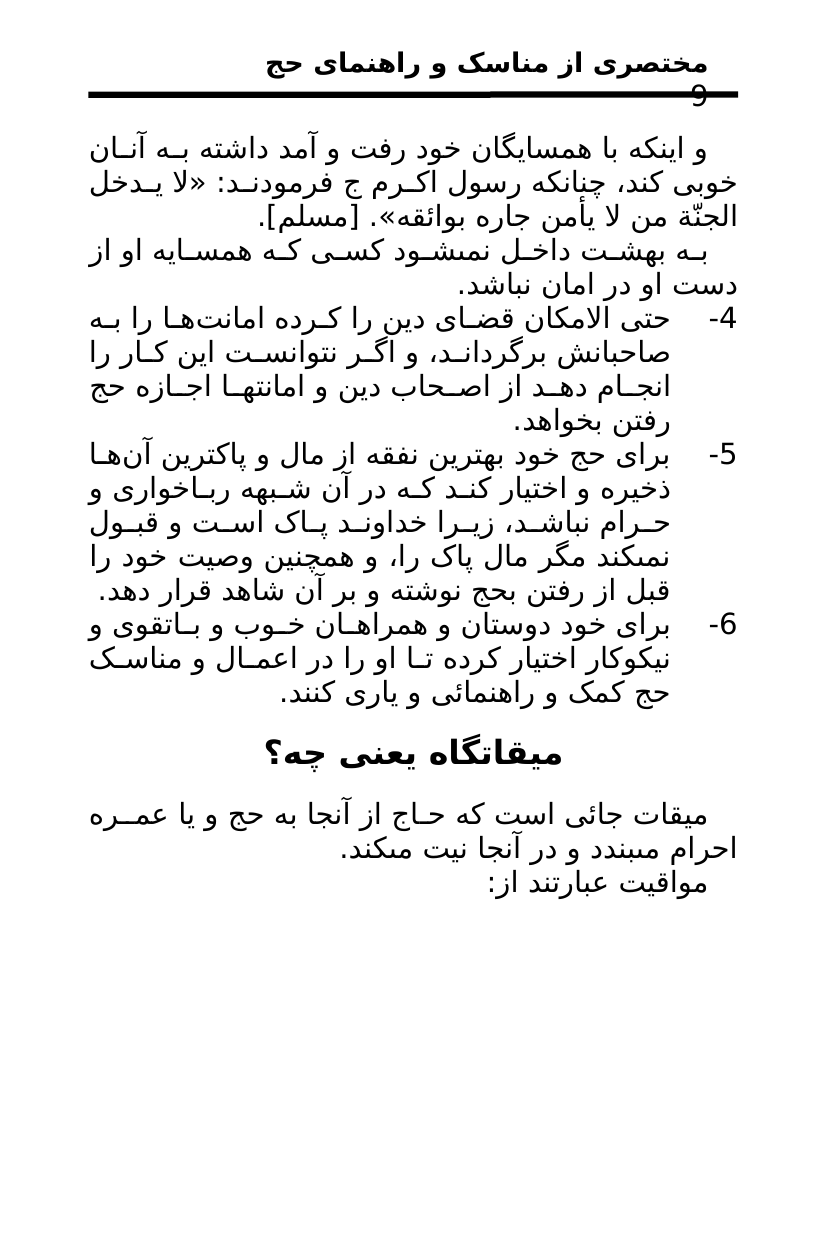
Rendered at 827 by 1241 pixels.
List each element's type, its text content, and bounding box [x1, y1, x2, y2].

list براى خود دوستان و همراهان خوب و باتقوى و نیکوکار اختیار کرده تا او را در اعمال و مناسک حج کمک و راهنمائى و یارى کنند. [89, 607, 708, 709]
text ميقاتگاه يعنى چه؟ [89, 734, 738, 773]
text به بهشت داخل نمى‏شود کسی که همسایه او از دست او در امان نباشد. [89, 233, 738, 301]
text مواقیت عبارتند از: [89, 866, 738, 899]
list براى حج خود بهترین نفقه از مال و پاکترین آن‌ها ذخیره و اختیار کند که در آن شبهه رباخوارى و حرام نباشد، زیرا خداوند پاک است و قبول نمى‏کند مگر مال پاک را، و همچنین وصیت خود را قبل از رفتن بحج نوشته و بر آن شاهد قرار دهد. [89, 437, 708, 607]
text و اینکه با همسایگان خود رفت و آمد داشته به آنان خوبى کند، چنانکه رسول اکرم ج فرمودند: «لا يدخل الجنّة من لا يأمن جاره بوائقه». [مسلم]. [89, 132, 738, 233]
list حتى الامکان قضاى دین را کرده امانت‌ها را به صاحبانش برگرداند، و اگر نتوانست این کار را انجام دهد از اصحاب دین و امانتها اجازه حج رفتن بخواهد. [89, 301, 708, 437]
text میقات جائى است که حـاج از آنجا به حج و یا عمره احرام مى‏بندد و در آنجا نیت مى‏کند. [89, 798, 738, 866]
